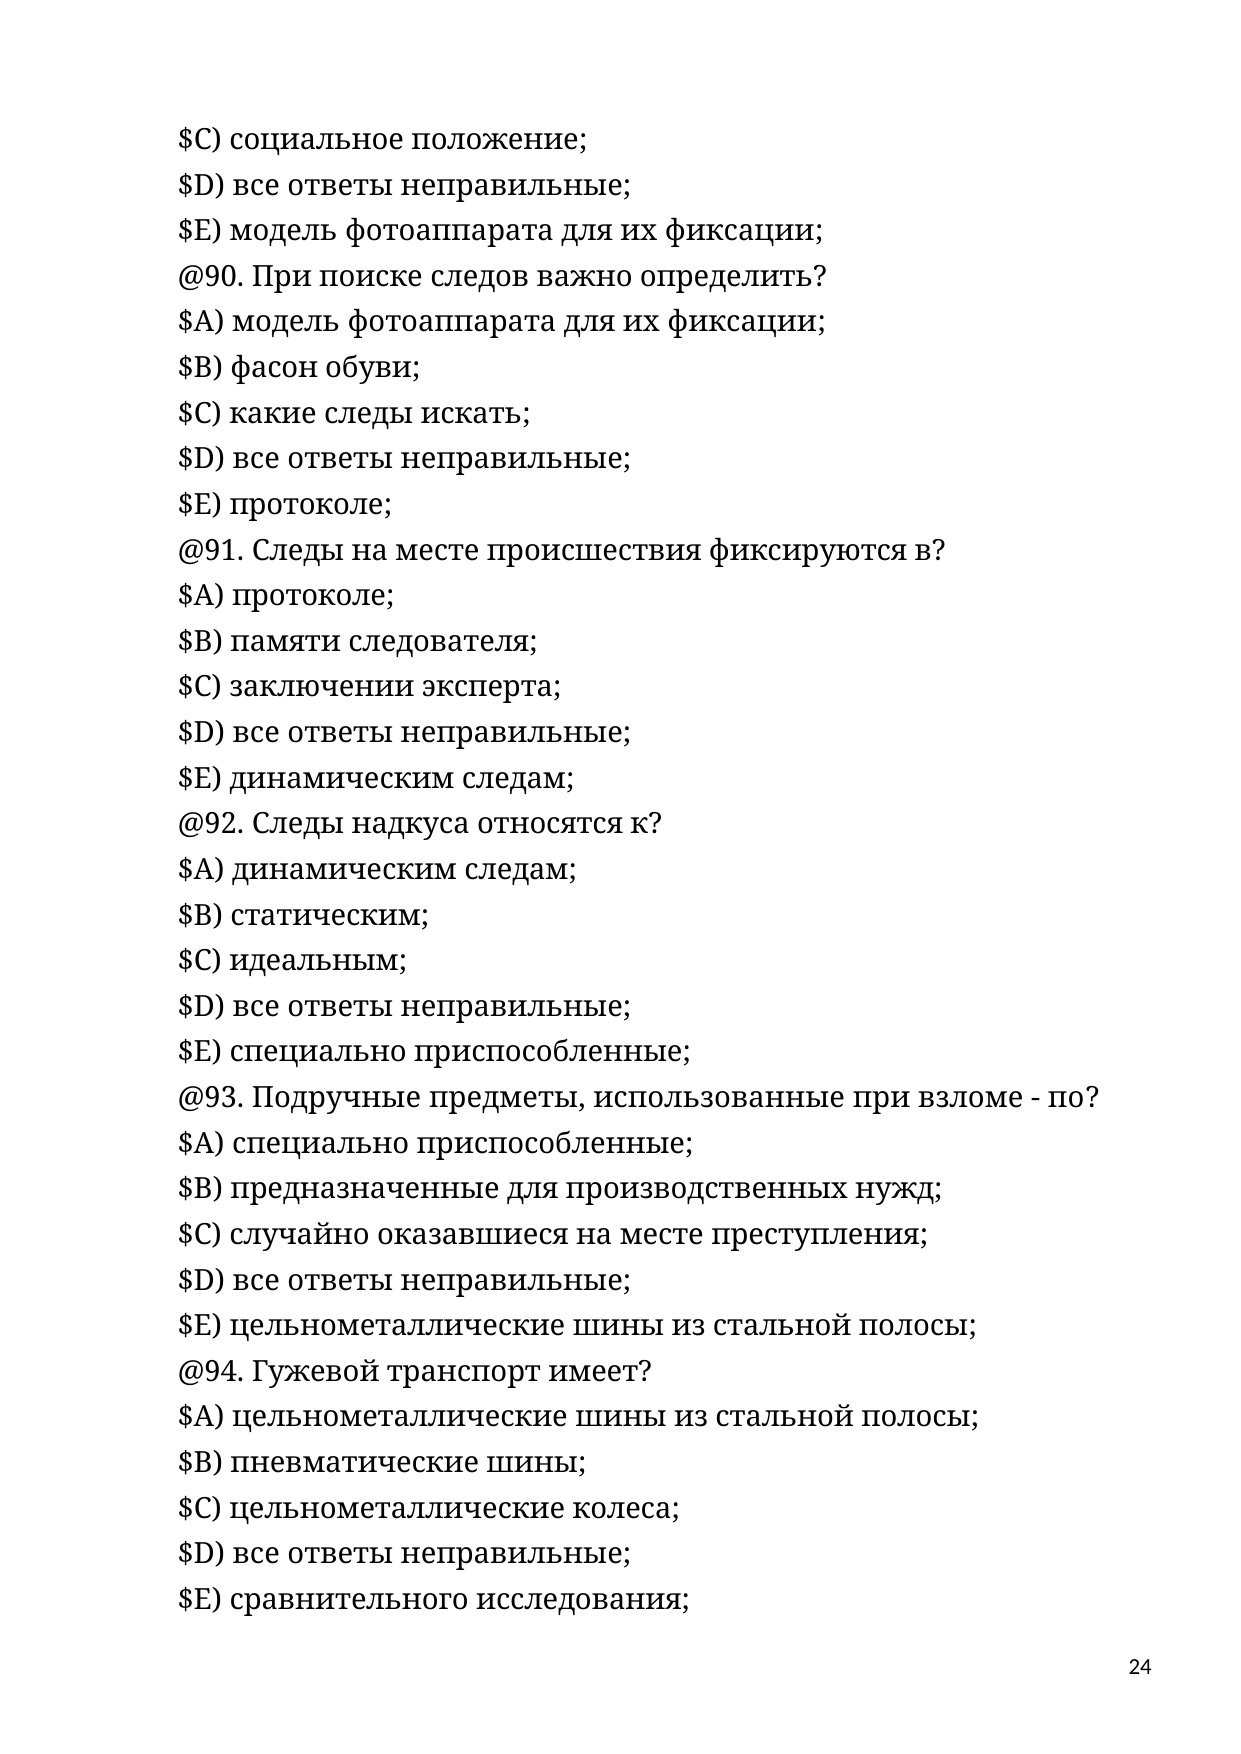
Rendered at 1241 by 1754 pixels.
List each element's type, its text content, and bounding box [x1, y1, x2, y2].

text $B) памяти следователя; [177, 620, 1152, 660]
text $E) специально приспособленные; [177, 1031, 1152, 1070]
text @94. Гужевой транспорт имеет? [177, 1350, 1152, 1390]
text $E) динамическим следам; [177, 757, 1152, 797]
text $E) протоколе; [177, 483, 1152, 523]
text $B) статическим; [177, 894, 1152, 933]
text $C) заключении эксперта; [177, 666, 1152, 705]
text $C) случайно оказавшиеся на месте преступления; [177, 1213, 1152, 1253]
text $D) все ответы неправильные; [177, 985, 1152, 1025]
text $E) цельнометаллические шины из стальной полосы; [177, 1304, 1152, 1344]
text $C) идеальным; [177, 939, 1152, 979]
text @91. Следы на месте происшествия фиксируются в? [177, 529, 1152, 568]
text $C) цельнометаллические колеса; [177, 1487, 1152, 1527]
text $A) модель фотоаппарата для их фиксации; [177, 301, 1152, 340]
text $D) все ответы неправильные; [177, 164, 1152, 203]
text @90. При поиске следов важно определить? [177, 255, 1152, 295]
text $B) фасон обуви; [177, 346, 1152, 386]
text @93. Подручные предметы, использованные при взломе - по? [177, 1076, 1152, 1116]
text $A) цельнометаллические шины из стальной полосы; [177, 1396, 1152, 1435]
text $A) протоколе; [177, 574, 1152, 614]
text $C) социальное положение; [177, 118, 1152, 158]
text $D) все ответы неправильные; [177, 437, 1152, 477]
text $D) все ответы неправильные; [177, 1532, 1152, 1572]
text $E) сравнительного исследования; [177, 1578, 1152, 1618]
text $D) все ответы неправильные; [177, 1259, 1152, 1298]
text $A) специально приспособленные; [177, 1122, 1152, 1162]
text $B) пневматические шины; [177, 1441, 1152, 1481]
text $B) предназначенные для производственных нужд; [177, 1167, 1152, 1207]
text @92. Следы надкуса относятся к? [177, 802, 1152, 842]
text $A) динамическим следам; [177, 848, 1152, 888]
text $C) какие следы искать; [177, 392, 1152, 432]
text $D) все ответы неправильные; [177, 711, 1152, 751]
text $E) модель фотоаппарата для их фиксации; [177, 209, 1152, 249]
